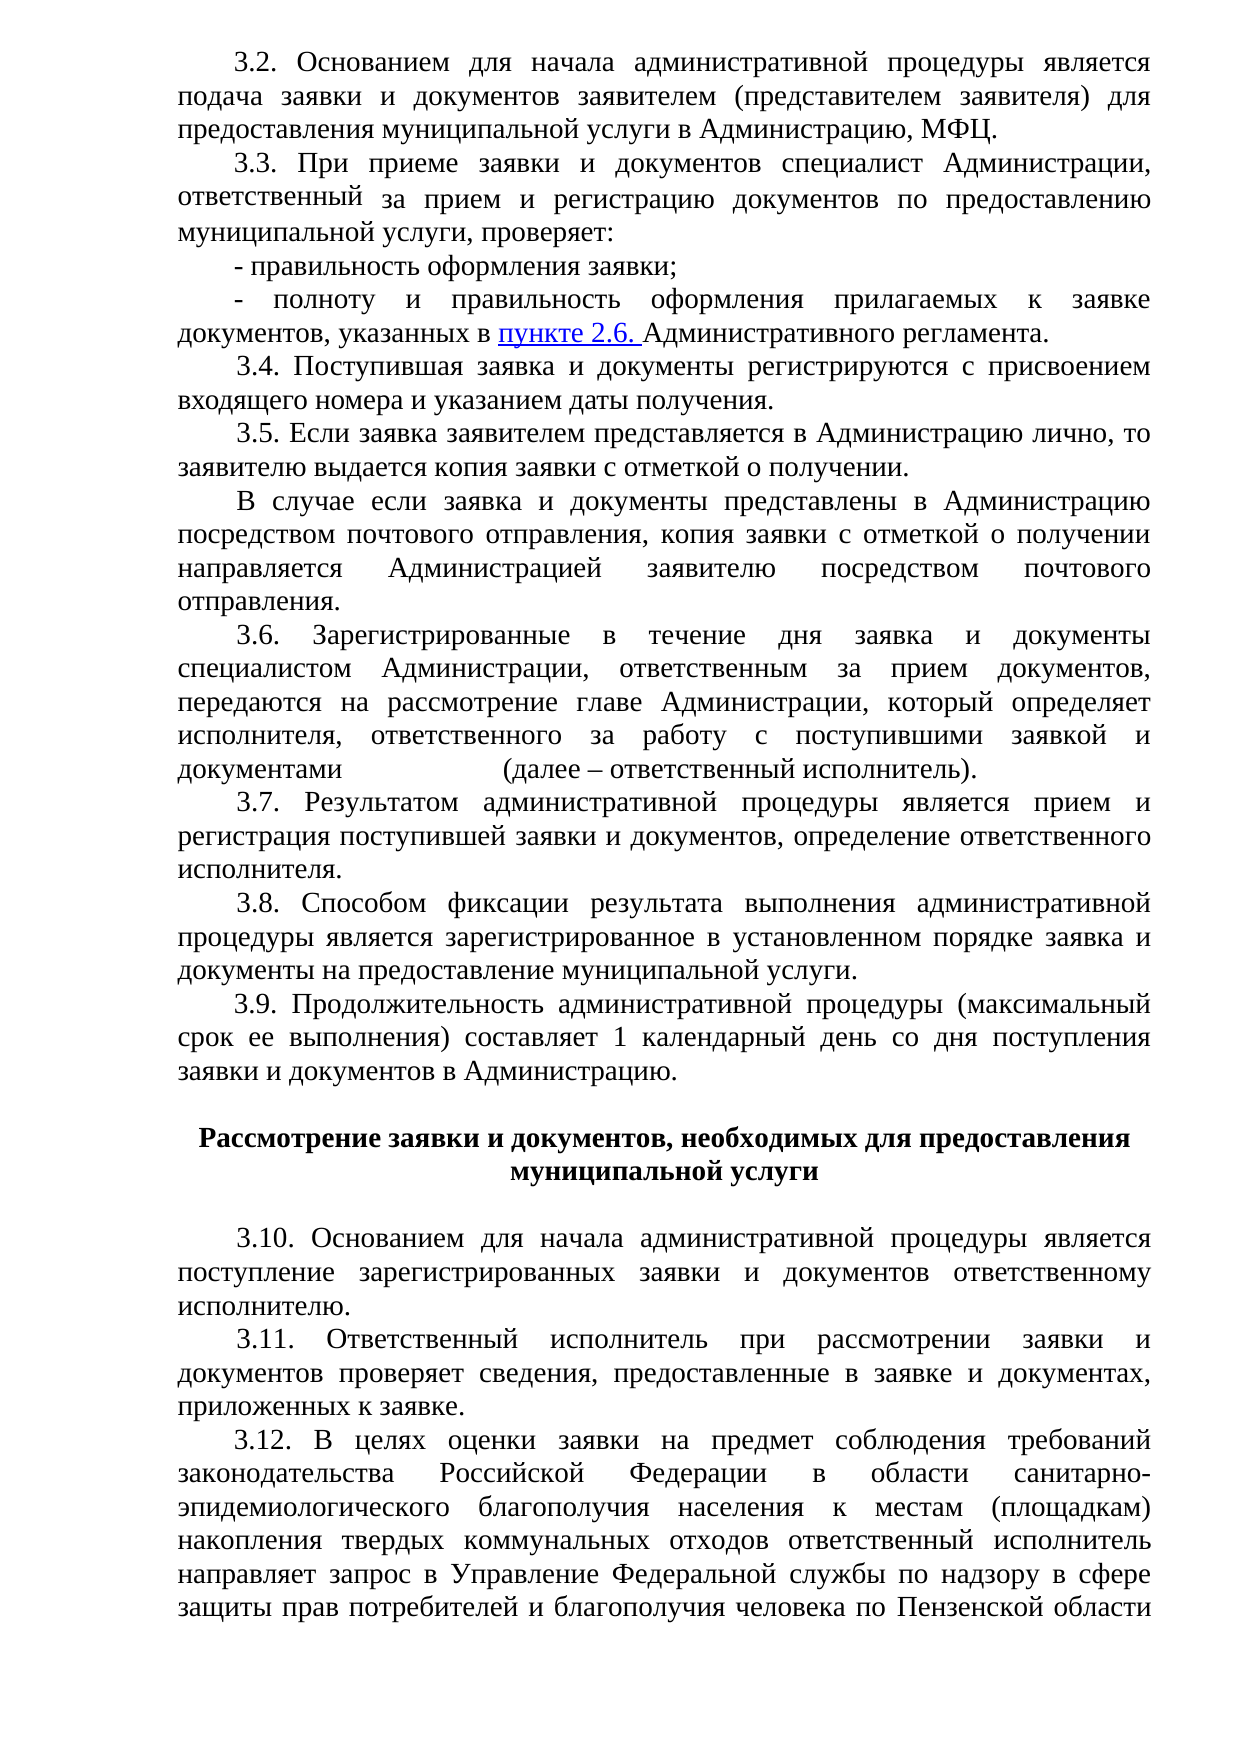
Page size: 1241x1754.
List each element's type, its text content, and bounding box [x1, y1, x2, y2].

text 3.9. Продолжительность административной процедуры (максимальный срок ее выполнения) составляет 1 календарный день со дня поступления заявки и документов в Администрацию. [177, 986, 1152, 1086]
text В случае если заявка и документы представлены в Администрацию посредством почтового отправления, копия заявки с отметкой о получении направляется Администрацией заявителю посредством почтового отправления. [177, 483, 1152, 617]
text 3.5. Если заявка заявителем представляется в Администрацию лично, то заявителю выдается копия заявки с отметкой о получении. [177, 416, 1152, 483]
text 3.6. Зарегистрированные в течение дня заявка и документы специалистом Администрации, ответственным за прием документов, передаются на рассмотрение главе Администрации, который определяет исполнителя, ответственного за работу с поступившими заявкой и документами (далее – ответственный исполнитель). [177, 617, 1152, 784]
text 3.3. При приеме заявки и документов специалист Администрации, ответственный за прием и регистрацию документов по предоставлению муниципальной услуги, проверяет: [177, 145, 1152, 248]
text 3.8. Способом фиксации результата выполнения административной процедуры является зарегистрированное в установленном порядке заявка и документы на предоставление муниципальной услуги. [177, 885, 1152, 986]
text 3.2. Основанием для начала административной процедуры является подача заявки и документов заявителем (представителем заявителя) для предоставления муниципальной услуги в Администрацию, МФЦ. [177, 44, 1152, 145]
text 3.10. Основанием для начала административной процедуры является поступление зарегистрированных заявки и документов ответственному исполнителю. [177, 1221, 1152, 1321]
text 3.11. Ответственный исполнитель при рассмотрении заявки и документов проверяет сведения, предоставленные в заявке и документах, приложенных к заявке. [177, 1321, 1152, 1422]
text 3.7. Результатом административной процедуры является прием и регистрация поступившей заявки и документов, определение ответственного исполнителя. [177, 784, 1152, 885]
text - полноту и правильность оформления прилагаемых к заявке документов, указанных в пункте 2.6. Административного регламента. [177, 281, 1152, 348]
text Рассмотрение заявки и документов, необходимых для предоставления муниципальной услуги [177, 1120, 1152, 1187]
text - правильность оформления заявки; [177, 248, 1152, 281]
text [177, 1422, 1152, 1623]
text 3.4. Поступившая заявка и документы регистрируются с присвоением входящего номера и указанием даты получения. [177, 348, 1152, 416]
